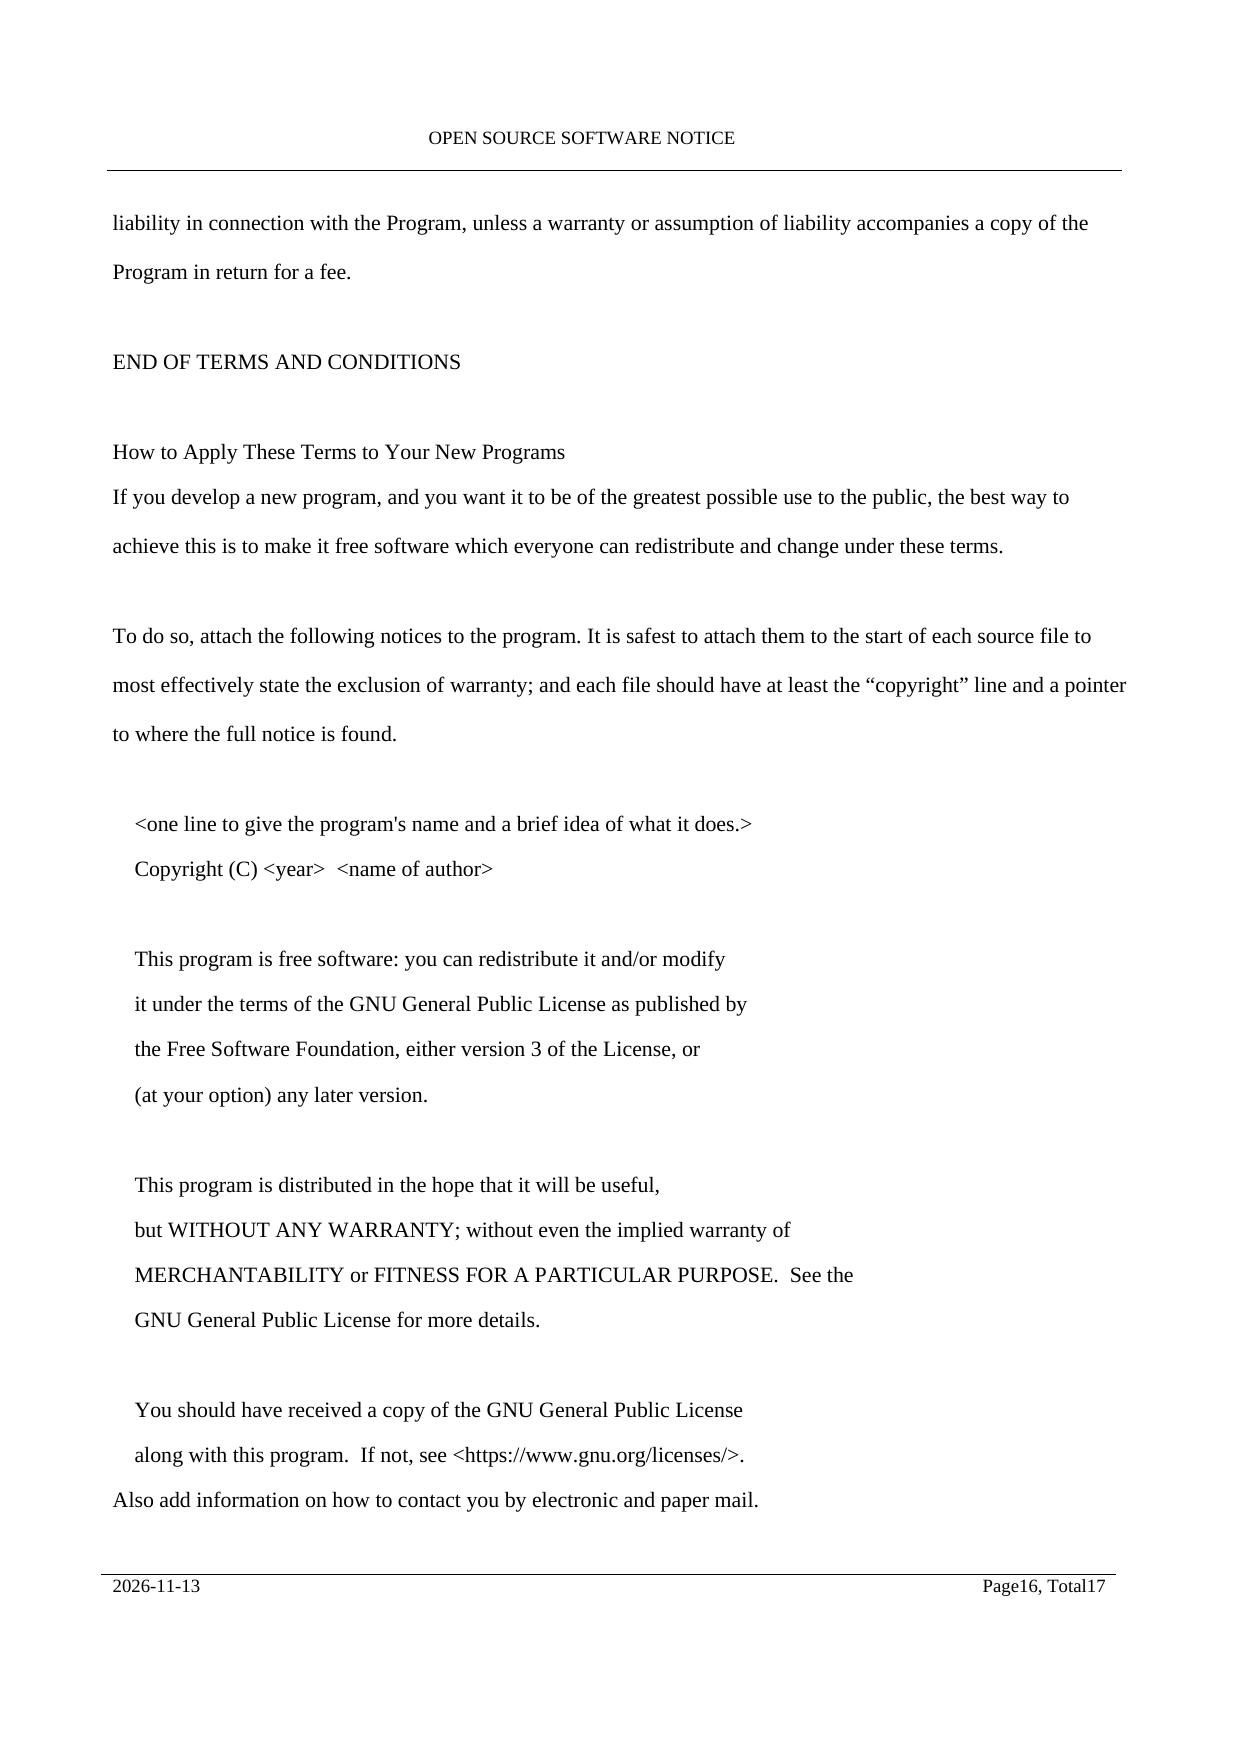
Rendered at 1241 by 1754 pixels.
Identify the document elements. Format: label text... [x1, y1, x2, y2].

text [112, 206, 1128, 288]
text To do so, attach the following notices to the program. It is safest to attach them to the start of each source file to most effectively state the exclusion of warranty; and each file should have at least the “copyright” line and a pointer to where the full notice is found. [112, 619, 1128, 749]
text How to Apply These Terms to Your New Programs [112, 436, 1128, 468]
text (at your option) any later version. [112, 1078, 1128, 1110]
text it under the terms of the GNU General Public License as published by [112, 988, 1128, 1020]
text This program is distributed in the hope that it will be useful, [112, 1168, 1128, 1201]
text Copyright (C) <year> <name of author> [112, 852, 1128, 885]
text This program is free software: you can redistribute it and/or modify [112, 943, 1128, 975]
text If you develop a new program, and you want it to be of the greatest possible use to the public, the best way to achieve this is to make it free software which everyone can redistribute and change under these terms. [112, 481, 1128, 562]
text along with this program. If not, see <https://www.gnu.org/licenses/>. [112, 1439, 1128, 1471]
text the Free Software Foundation, either version 3 of the License, or [112, 1033, 1128, 1065]
text MERCHANTABILITY or FITNESS FOR A PARTICULAR PURPOSE. See the [112, 1258, 1128, 1291]
text <one line to give the program's name and a brief idea of what it does.> [112, 807, 1128, 840]
text but WITHOUT ANY WARRANTY; without even the implied warranty of [112, 1213, 1128, 1246]
text END OF TERMS AND CONDITIONS [112, 345, 1128, 378]
text Also add information on how to contact you by electronic and paper mail. [112, 1484, 1128, 1516]
text GNU General Public License for more details. [112, 1303, 1128, 1336]
text You should have received a copy of the GNU General Public License [112, 1394, 1128, 1426]
